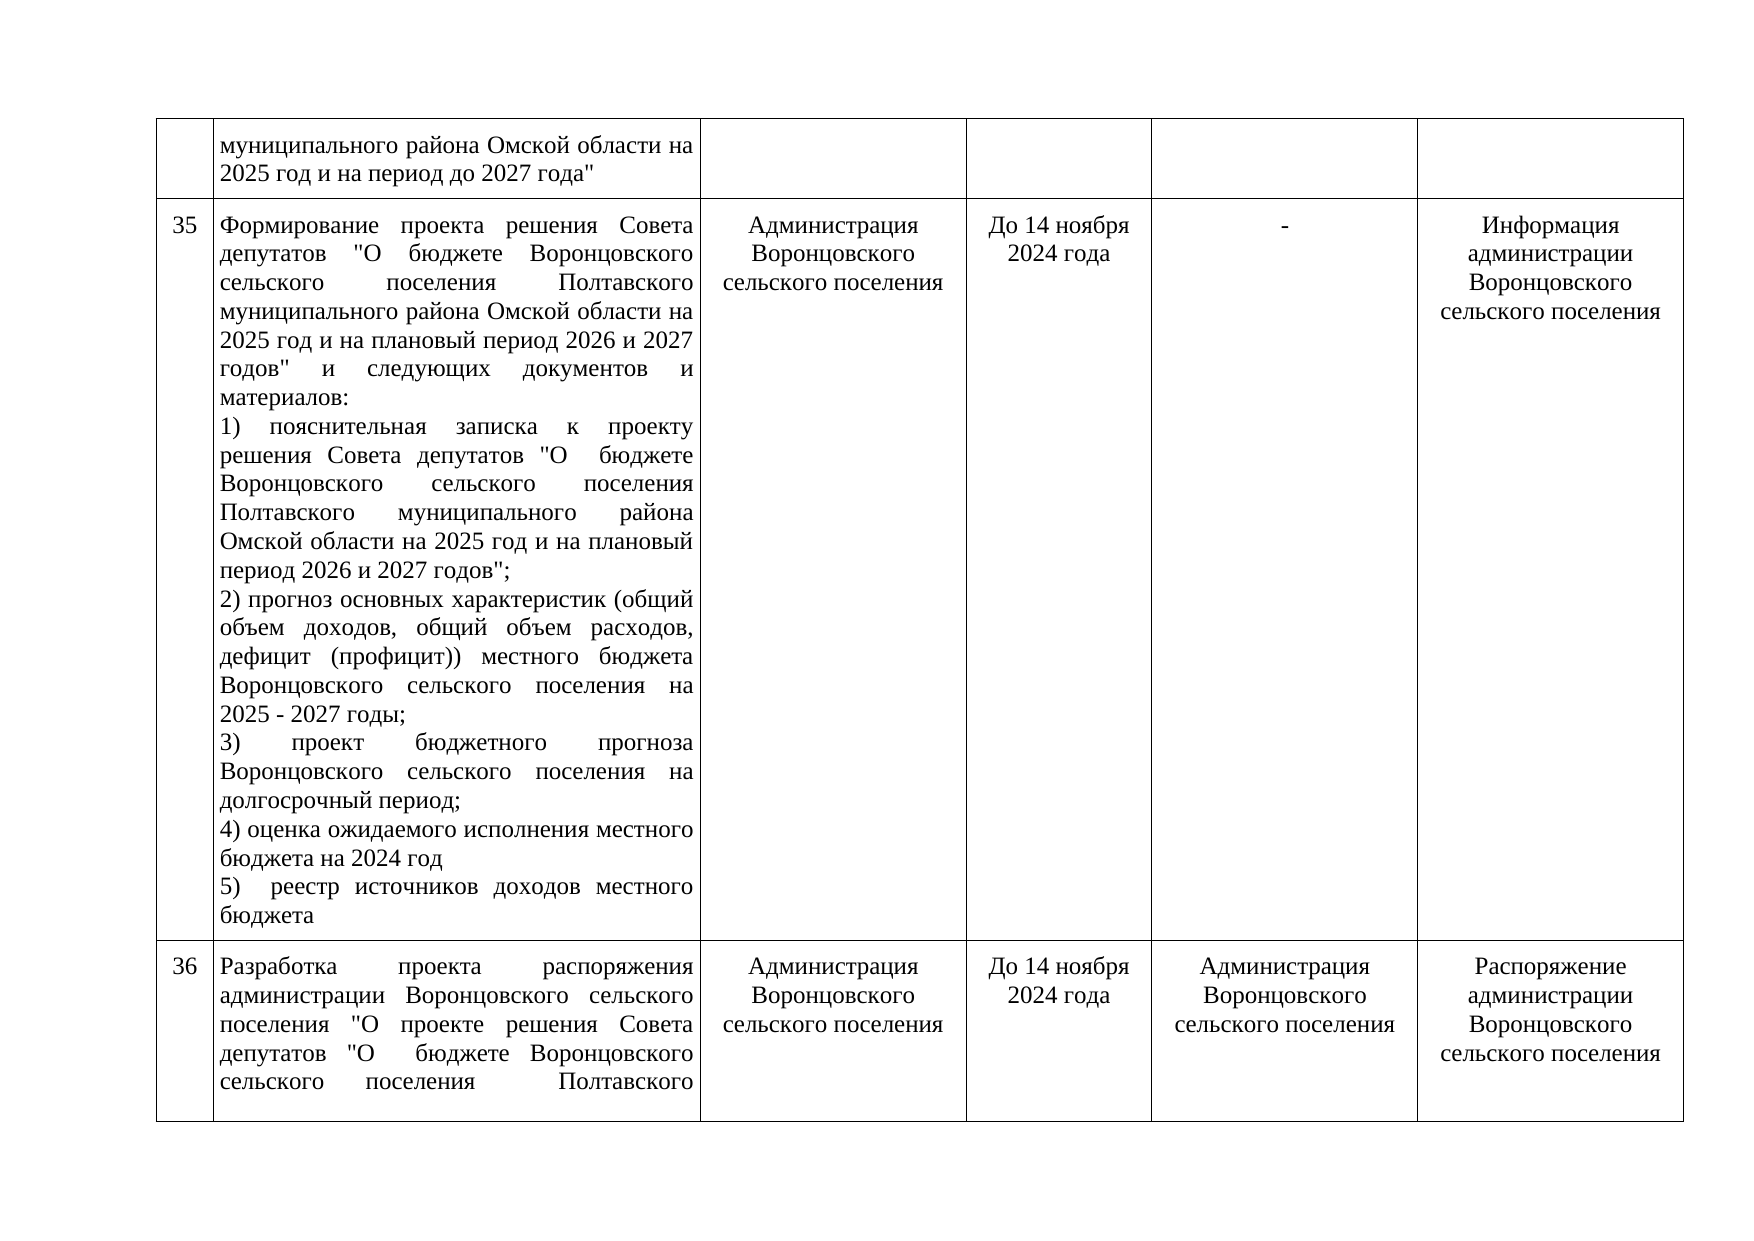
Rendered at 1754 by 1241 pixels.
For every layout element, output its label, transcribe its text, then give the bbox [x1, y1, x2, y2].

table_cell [1152, 941, 1417, 1121]
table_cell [701, 941, 966, 1121]
table_cell 36 [157, 941, 213, 1121]
table_cell Формирование проекта решения Совета депутатов "О бюджете Воронцовского сельского поселения Полтавского муниципального района Омской области на 2025 год и на плановый период 2026 и 2027 годов" и следующих документов и материалов: 1) пояснительная записка к проекту решения Совета депутатов "О бюджете Воронцовского сельского поселения Полтавского муниципального района Омской области на 2025 год и на плановый период 2026 и 2027 годов"; 2) прогноз основных характеристик (общий объем доходов, общий объем расходов, дефицит (профицит)) местного бюджета Воронцовского сельского поселения на 2025 - 2027 годы; 3) проект бюджетного прогноза Воронцовского сельского поселения на долгосрочный период; 4) оценка ожидаемого исполнения местного бюджета на 2024 год 5) реестр источников доходов местного бюджета [214, 199, 700, 940]
table_cell - [1152, 199, 1417, 940]
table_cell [967, 941, 1151, 1121]
table_cell Информация администрации Воронцовского сельского поселения [1418, 199, 1683, 940]
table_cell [214, 941, 700, 1121]
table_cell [1418, 119, 1683, 198]
table_cell Администрация Воронцовского сельского поселения [701, 199, 966, 940]
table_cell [1418, 941, 1683, 1121]
table_cell 35 [157, 199, 213, 940]
table_cell До 14 ноября 2024 года [967, 199, 1151, 940]
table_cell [967, 119, 1151, 198]
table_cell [214, 119, 700, 198]
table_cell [1152, 119, 1417, 198]
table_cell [701, 119, 966, 198]
table_cell 34 [157, 119, 213, 198]
